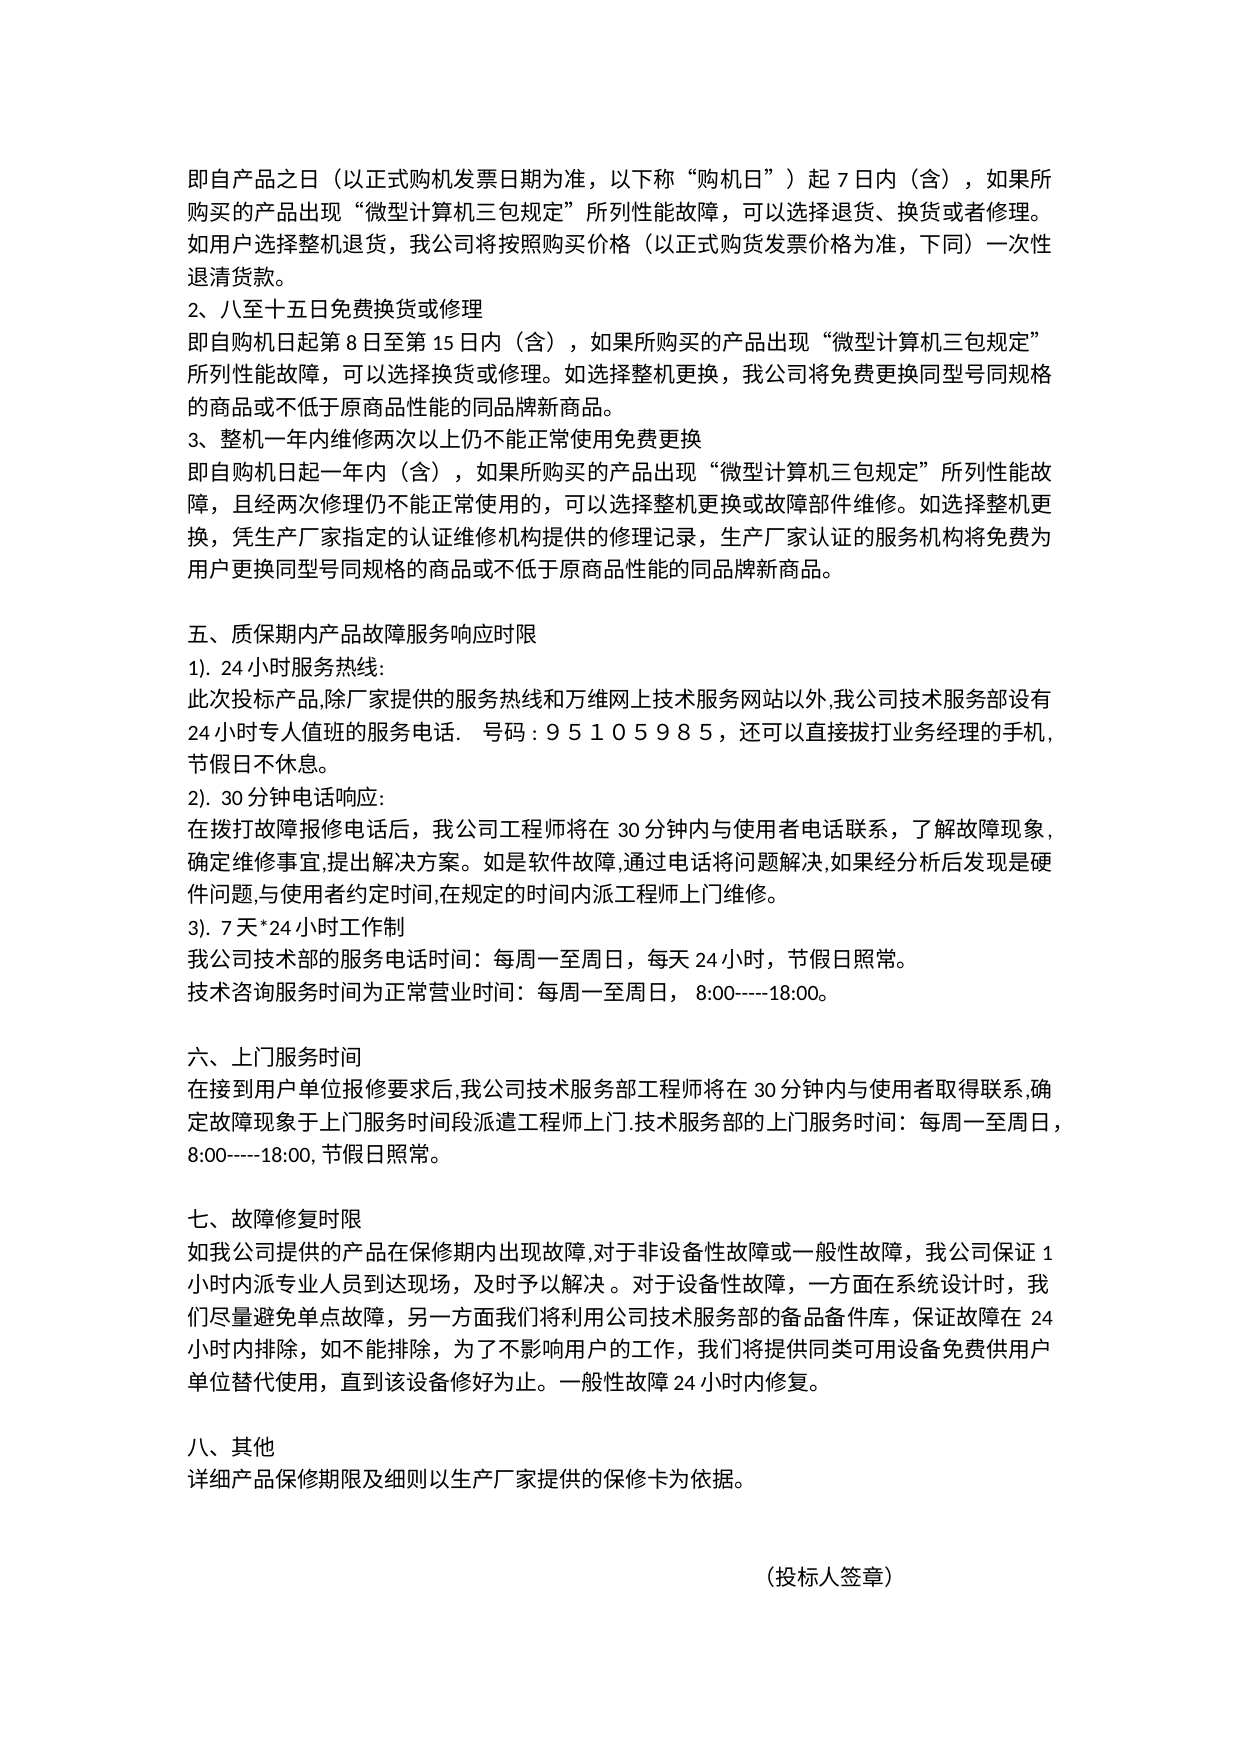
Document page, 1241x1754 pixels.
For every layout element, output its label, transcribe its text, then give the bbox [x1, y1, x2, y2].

text 在拨打故障报修电话后，我公司工程师将在30分钟内与使用者电话联系，了解故障现象, 确定维修事宜,提出解决方案。如是软件故障,通过电话将问题解决,如果经分析后发现是硬件问题,与使用者约定时间,在规定的时间内派工程师上门维修。 [187, 812, 1053, 909]
text 在接到用户单位报修要求后,我公司技术服务部工程师将在30分钟内与使用者取得联系,确定故障现象于上门服务时间段派遣工程师上门.技术服务部的上门服务时间：每周一至周日，8:00-----18:00, 节假日照常。 [187, 1072, 1053, 1169]
text 详细产品保修期限及细则以生产厂家提供的保修卡为依据。 [187, 1462, 1053, 1494]
text （投标人签章） [187, 1559, 1053, 1592]
text 2). 30分钟电话响应: [187, 779, 1053, 812]
text 六、上门服务时间 [187, 1039, 1053, 1072]
text 3、整机一年内维修两次以上仍不能正常使用免费更换 [187, 422, 1053, 454]
text 即自购机日起一年内（含），如果所购买的产品出现“微型计算机三包规定”所列性能故障，且经两次修理仍不能正常使用的，可以选择整机更换或故障部件维修。如选择整机更换，凭生产厂家指定的认证维修机构提供的修理记录，生产厂家认证的服务机构将免费为用户更换同型号同规格的商品或不低于原商品性能的同品牌新商品。 [187, 454, 1053, 584]
text 我公司技术部的服务电话时间：每周一至周日，每天24小时，节假日照常。 [187, 942, 1053, 974]
text 3). 7天*24小时工作制 [187, 909, 1053, 942]
text 如我公司提供的产品在保修期内出现故障,对于非设备性故障或一般性故障，我公司保证1小时内派专业人员到达现场，及时予以解决 。对于设备性故障，一方面在系统设计时，我们尽量避免单点故障，另一方面我们将利用公司技术服务部的备品备件库，保证故障在24小时内排除，如不能排除，为了不影响用户的工作，我们将提供同类可用设备免费供用户单位替代使用，直到该设备修好为止。一般性故障24小时内修复。 [187, 1234, 1053, 1397]
text 八、其他 [187, 1429, 1053, 1462]
text 1). 24小时服务热线: [187, 649, 1053, 682]
text 2、八至十五日免费换货或修理 [187, 292, 1053, 324]
text 技术咨询服务时间为正常营业时间：每周一至周日， 8:00-----18:00。 [187, 974, 1053, 1007]
text 七、故障修复时限 [187, 1202, 1053, 1234]
text 即自产品之日（以正式购机发票日期为准，以下称“购机日”）起7日内（含），如果所购买的产品出现“微型计算机三包规定”所列性能故障，可以选择退货、换货或者修理。如用户选择整机退货，我公司将按照购买价格（以正式购货发票价格为准，下同）一次性退清货款。 [187, 162, 1053, 292]
text 此次投标产品,除厂家提供的服务热线和万维网上技术服务网站以外,我公司技术服务部设有24小时专人值班的服务电话. 号码 : ９５１０５９８５，还可以直接拔打业务经理的手机,节假日不休息。 [187, 682, 1053, 779]
text 五、质保期内产品故障服务响应时限 [187, 617, 1053, 649]
text 即自购机日起第8日至第15日内（含），如果所购买的产品出现“微型计算机三包规定”所列性能故障，可以选择换货或修理。如选择整机更换，我公司将免费更换同型号同规格的商品或不低于原商品性能的同品牌新商品。 [187, 324, 1053, 422]
